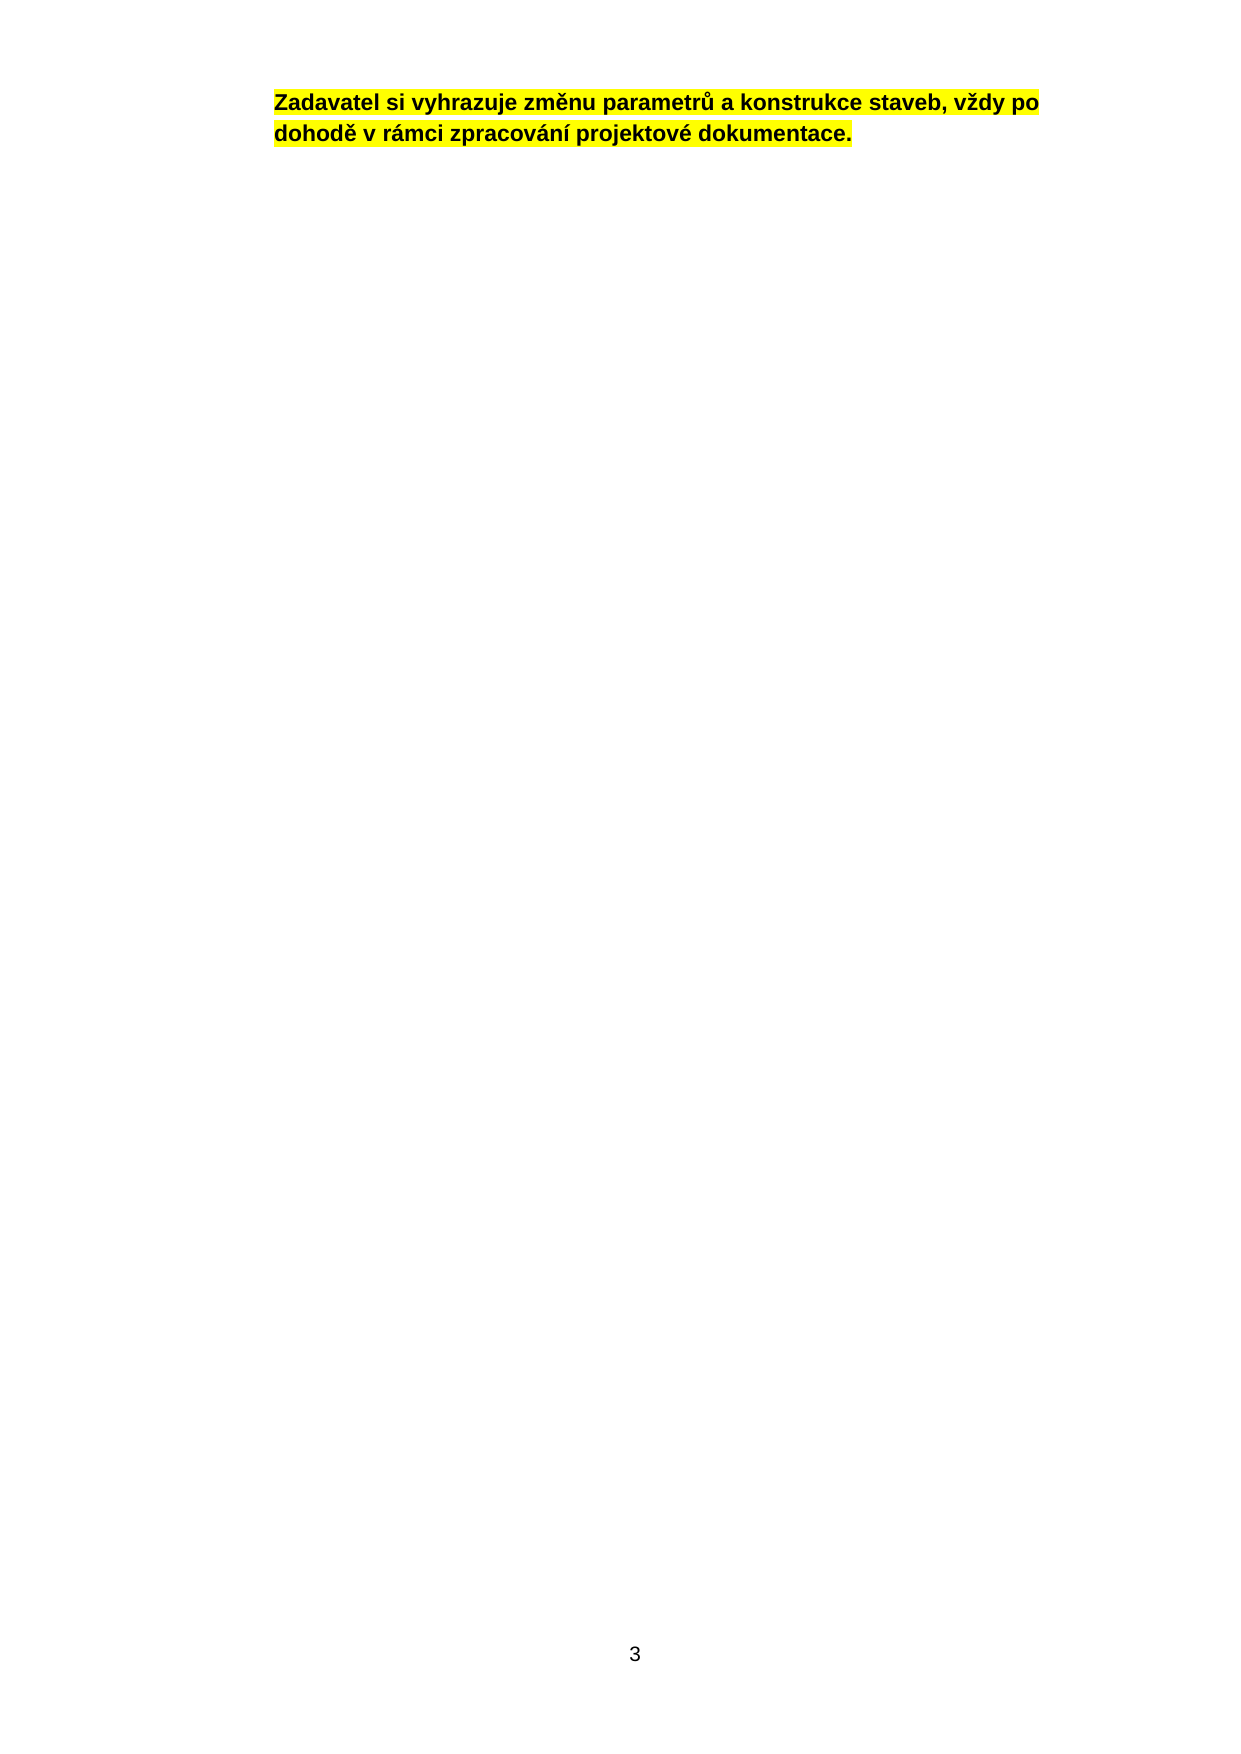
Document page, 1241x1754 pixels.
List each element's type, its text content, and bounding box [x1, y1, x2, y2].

list Zadavatel si vyhrazuje změnu parametrů a konstrukce staveb, vždy po dohodě v rámci zpracování projektové dokumentace. [274, 89, 1122, 147]
